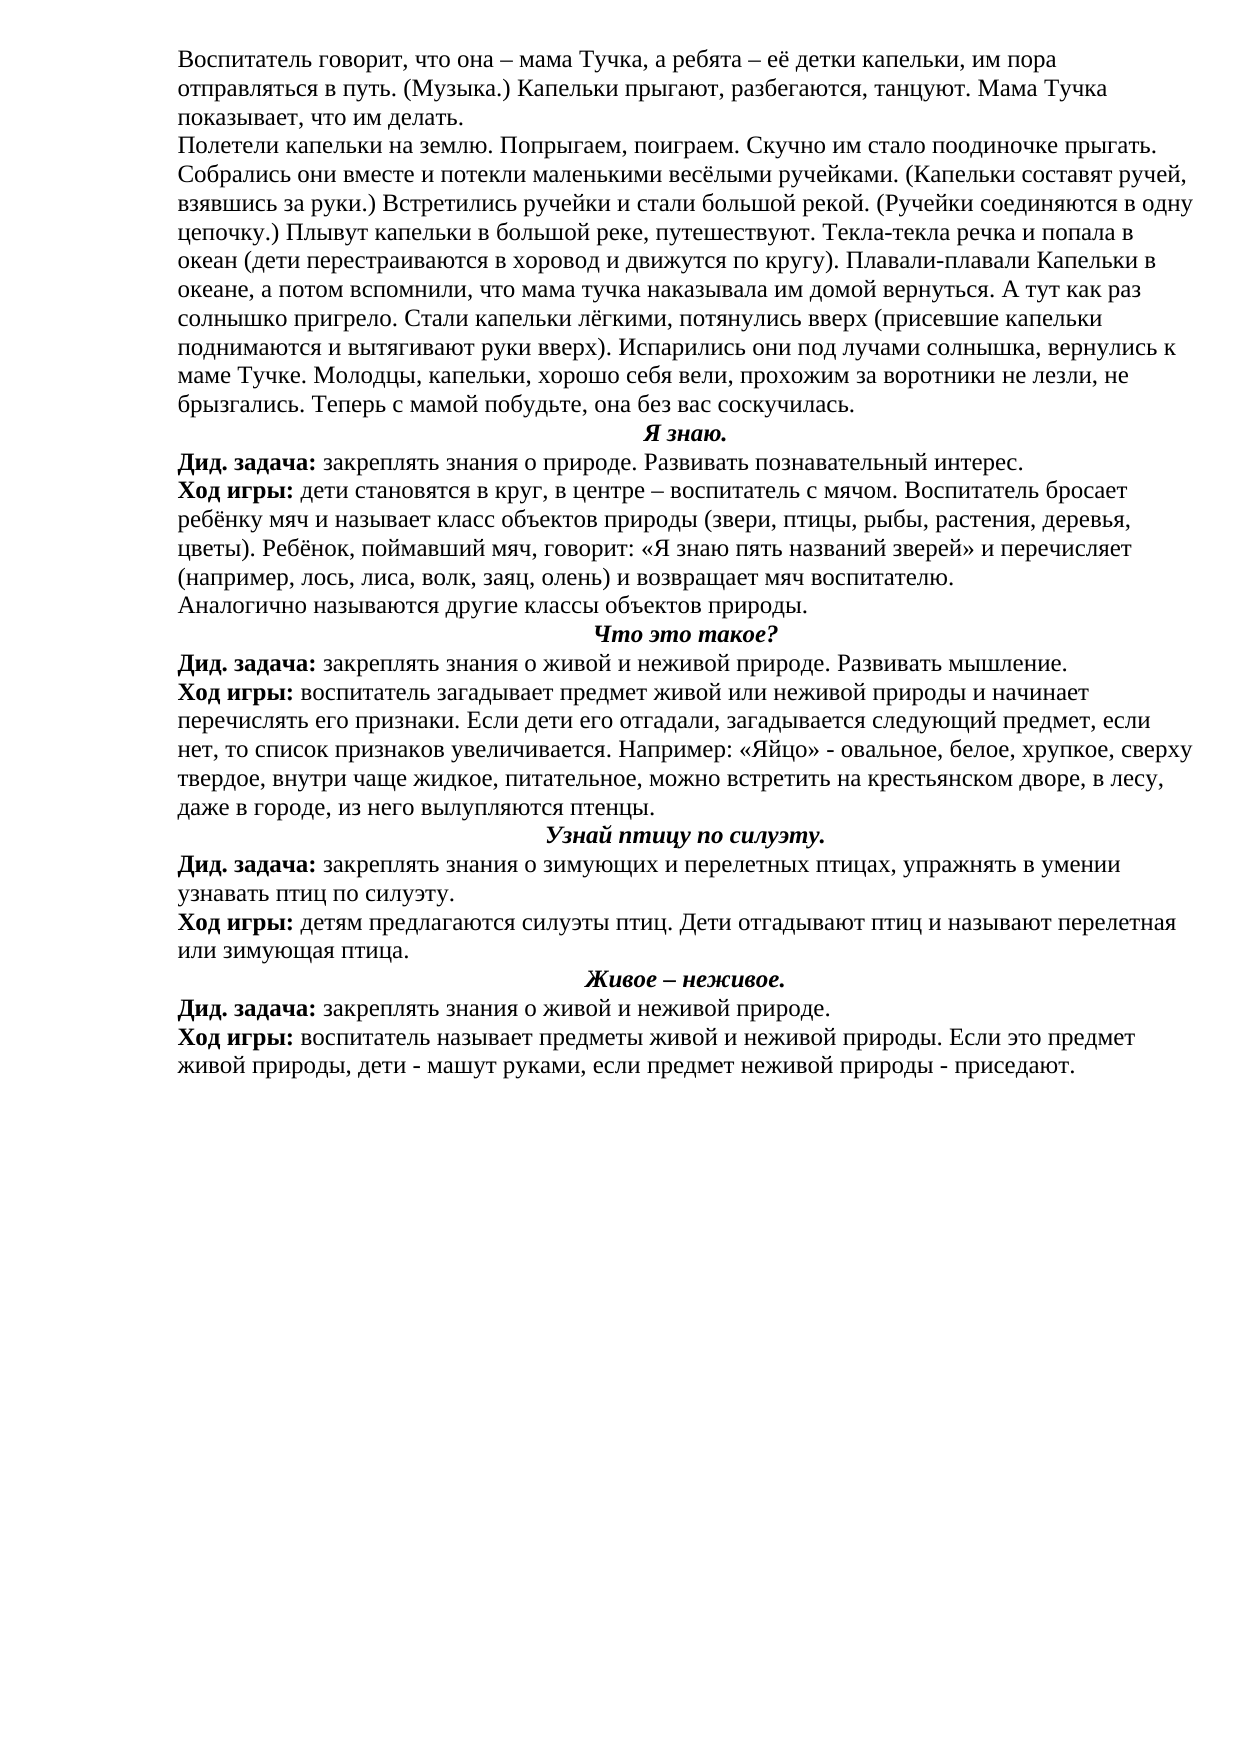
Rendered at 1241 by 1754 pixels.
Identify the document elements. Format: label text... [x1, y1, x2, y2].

text Дид. задача: закреплять знания о живой и неживой природе. Развивать мышление. [177, 648, 1196, 677]
text Ход игры: дети становятся в круг, в центре – воспитатель с мячом. Воспитатель бросает ребёнку мяч и называет класс объектов природы (звери, птицы, рыбы, растения, деревья, цветы). Ребёнок, поймавший мяч, говорит: «Я знаю пять названий зверей» и перечисляет (например, лось, лиса, волк, заяц, олень) и возвращает мяч воспитателю. [177, 476, 1196, 591]
text Дид. задача: закреплять знания о живой и неживой природе. [177, 993, 1196, 1022]
text Я знаю. [177, 418, 1196, 447]
text Узнай птицу по силуэту. [177, 821, 1196, 849]
text Дид. задача: закреплять знания о природе. Развивать познавательный интерес. [177, 447, 1196, 476]
text Ход игры: детям предлагаются силуэты птиц. Дети отгадывают птиц и называют перелетная или зимующая птица. [177, 907, 1196, 964]
text Полетели капельки на землю. Попрыгаем, поиграем. Скучно им стало поодиночке прыгать. Собрались они вместе и потекли маленькими весёлыми ручейками. (Капельки составят ручей, взявшись за руки.) Встретились ручейки и стали большой рекой. (Ручейки соединяются в одну цепочку.) Плывут капельки в большой реке, путешествуют. Текла-текла речка и попала в океан (дети перестраиваются в хоровод и движутся по кругу). Плавали-плавали Капельки в океане, а потом вспомнили, что мама тучка наказывала им домой вернуться. А тут как раз солнышко пригрело. Стали капельки лёгкими, потянулись вверх (присевшие капельки поднимаются и вытягивают руки вверх). Испарились они под лучами солнышка, вернулись к маме Тучке. Молодцы, капельки, хорошо себя вели, прохожим за воротники не лезли, не брызгались. Теперь с мамой побудьте, она без вас соскучилась. [177, 131, 1196, 418]
text Ход игры: воспитатель загадывает предмет живой или неживой природы и начинает перечислять его признаки. Если дети его отгадали, загадывается следующий предмет, если нет, то список признаков увеличивается. Например: «Яйцо» - овальное, белое, хрупкое, сверху твердое, внутри чаще жидкое, питательное, можно встретить на крестьянском дворе, в лесу, даже в городе, из него вылупляются птенцы. [177, 677, 1196, 821]
text Что это такое? [177, 619, 1196, 648]
text Дид. задача: закреплять знания о зимующих и перелетных птицах, упражнять в умении узнавать птиц по силуэту. [177, 849, 1196, 907]
text Ход игры: воспитатель называет предметы живой и неживой природы. Если это предмет живой природы, дети - машут руками, если предмет неживой природы - приседают. [177, 1022, 1196, 1079]
text Аналогично называются другие классы объектов природы. [177, 591, 1196, 619]
text Живое – неживое. [177, 964, 1196, 993]
text Воспитатель говорит, что она – мама Тучка, а ребята – её детки капельки, им пора отправляться в путь. (Музыка.) Капельки прыгают, разбегаются, танцуют. Мама Тучка показывает, что им делать. [177, 44, 1196, 131]
